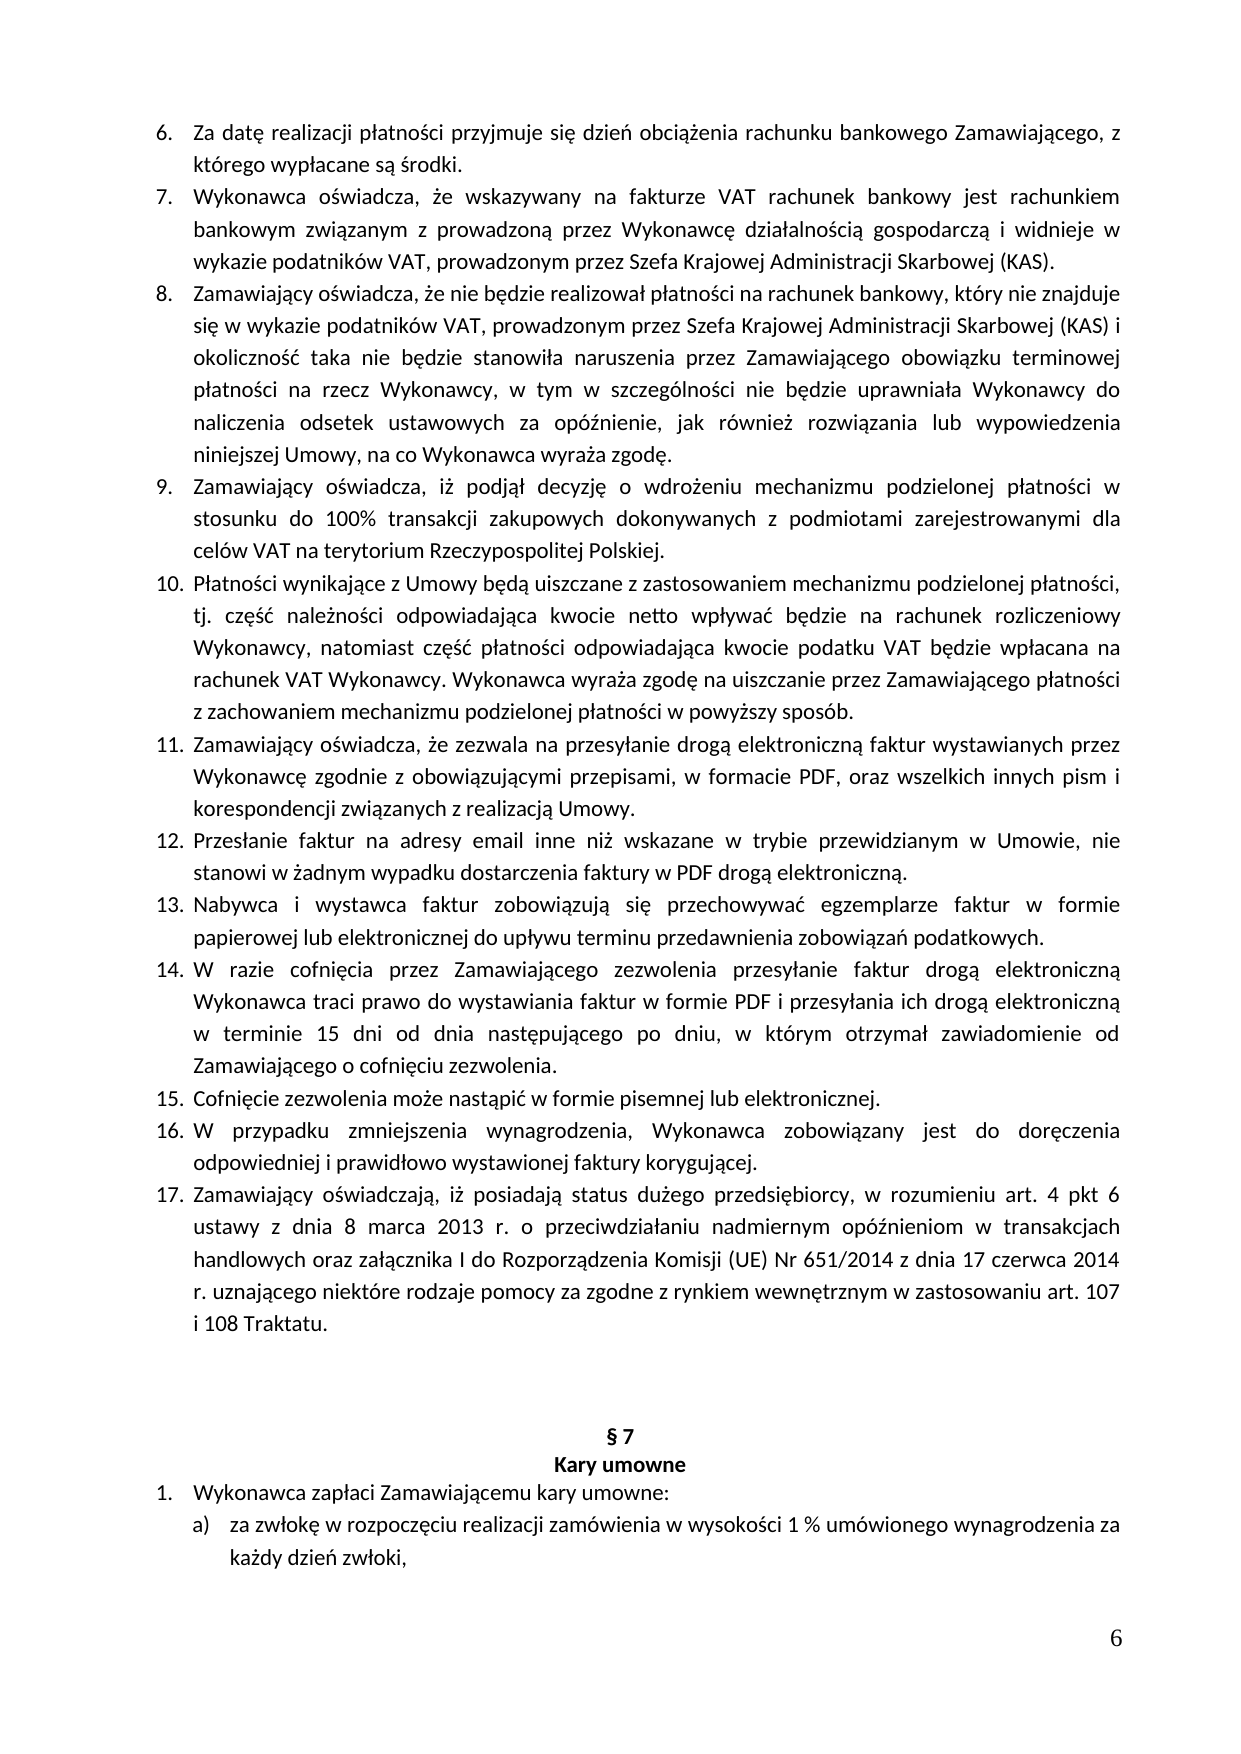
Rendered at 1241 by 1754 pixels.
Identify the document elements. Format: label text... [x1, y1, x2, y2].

list W przypadku zmniejszenia wynagrodzenia, Wykonawca zobowiązany jest do doręczenia odpowiedniej i prawidłowo wystawionej faktury korygującej. [156, 1116, 1122, 1176]
list za zwłokę w rozpoczęciu realizacji zamówienia w wysokości 1 % umówionego wynagrodzenia za każdy dzień zwłoki, [192, 1511, 1122, 1571]
list Za datę realizacji płatności przyjmuje się dzień obciążenia rachunku bankowego Zamawiającego, z którego wypłacane są środki. [156, 118, 1122, 178]
list Nabywca i wystawca faktur zobowiązują się przechowywać egzemplarze faktur w formie papierowej lub elektronicznej do upływu terminu przedawnienia zobowiązań podatkowych. [156, 891, 1122, 951]
text § 7 [118, 1422, 1122, 1450]
list Cofnięcie zezwolenia może nastąpić w formie pisemnej lub elektronicznej. [156, 1084, 1122, 1112]
list Zamawiający oświadcza, iż podjął decyzję o wdrożeniu mechanizmu podzielonej płatności w stosunku do 100% transakcji zakupowych dokonywanych z podmiotami zarejestrowanymi dla celów VAT na terytorium Rzeczypospolitej Polskiej. [156, 472, 1122, 564]
list Wykonawca zapłaci Zamawiającemu kary umowne: [156, 1478, 1122, 1506]
list Wykonawca oświadcza, że wskazywany na fakturze VAT rachunek bankowy jest rachunkiem bankowym związanym z prowadzoną przez Wykonawcę działalnością gospodarczą i widnieje w wykazie podatników VAT, prowadzonym przez Szefa Krajowej Administracji Skarbowej (KAS). [156, 182, 1122, 275]
list W razie cofnięcia przez Zamawiającego zezwolenia przesyłanie faktur drogą elektroniczną Wykonawca traci prawo do wystawiania faktur w formie PDF i przesyłania ich drogą elektroniczną w terminie 15 dni od dnia następującego po dniu, w którym otrzymał zawiadomienie od Zamawiającego o cofnięciu zezwolenia. [156, 955, 1122, 1079]
list Płatności wynikające z Umowy będą uiszczane z zastosowaniem mechanizmu podzielonej płatności, tj. część należności odpowiadająca kwocie netto wpływać będzie na rachunek rozliczeniowy Wykonawcy, natomiast część płatności odpowiadająca kwocie podatku VAT będzie wpłacana na rachunek VAT Wykonawcy. Wykonawca wyraża zgodę na uiszczanie przez Zamawiającego płatności z zachowaniem mechanizmu podzielonej płatności w powyższy sposób. [156, 569, 1122, 726]
list Zamawiający oświadcza, że zezwala na przesyłanie drogą elektroniczną faktur wystawianych przez Wykonawcę zgodnie z obowiązującymi przepisami, w formacie PDF, oraz wszelkich innych pism i korespondencji związanych z realizacją Umowy. [156, 730, 1122, 822]
list Przesłanie faktur na adresy email inne niż wskazane w trybie przewidzianym w Umowie, nie stanowi w żadnym wypadku dostarczenia faktury w PDF drogą elektroniczną. [156, 826, 1122, 886]
text Kary umowne [118, 1450, 1122, 1478]
list Zamawiający oświadcza, że nie będzie realizował płatności na rachunek bankowy, który nie znajduje się w wykazie podatników VAT, prowadzonym przez Szefa Krajowej Administracji Skarbowej (KAS) i okoliczność taka nie będzie stanowiła naruszenia przez Zamawiającego obowiązku terminowej płatności na rzecz Wykonawcy, w tym w szczególności nie będzie uprawniała Wykonawcy do naliczenia odsetek ustawowych za opóźnienie, jak również rozwiązania lub wypowiedzenia niniejszej Umowy, na co Wykonawca wyraża zgodę. [156, 279, 1122, 468]
list Zamawiający oświadczają, iż posiadają status dużego przedsiębiorcy, w rozumieniu art. 4 pkt 6 ustawy z dnia 8 marca 2013 r. o przeciwdziałaniu nadmiernym opóźnieniom w transakcjach handlowych oraz załącznika I do Rozporządzenia Komisji (UE) Nr 651/2014 z dnia 17 czerwca 2014 r. uznającego niektóre rodzaje pomocy za zgodne z rynkiem wewnętrznym w zastosowaniu art. 107 i 108 Traktatu. [156, 1180, 1122, 1337]
